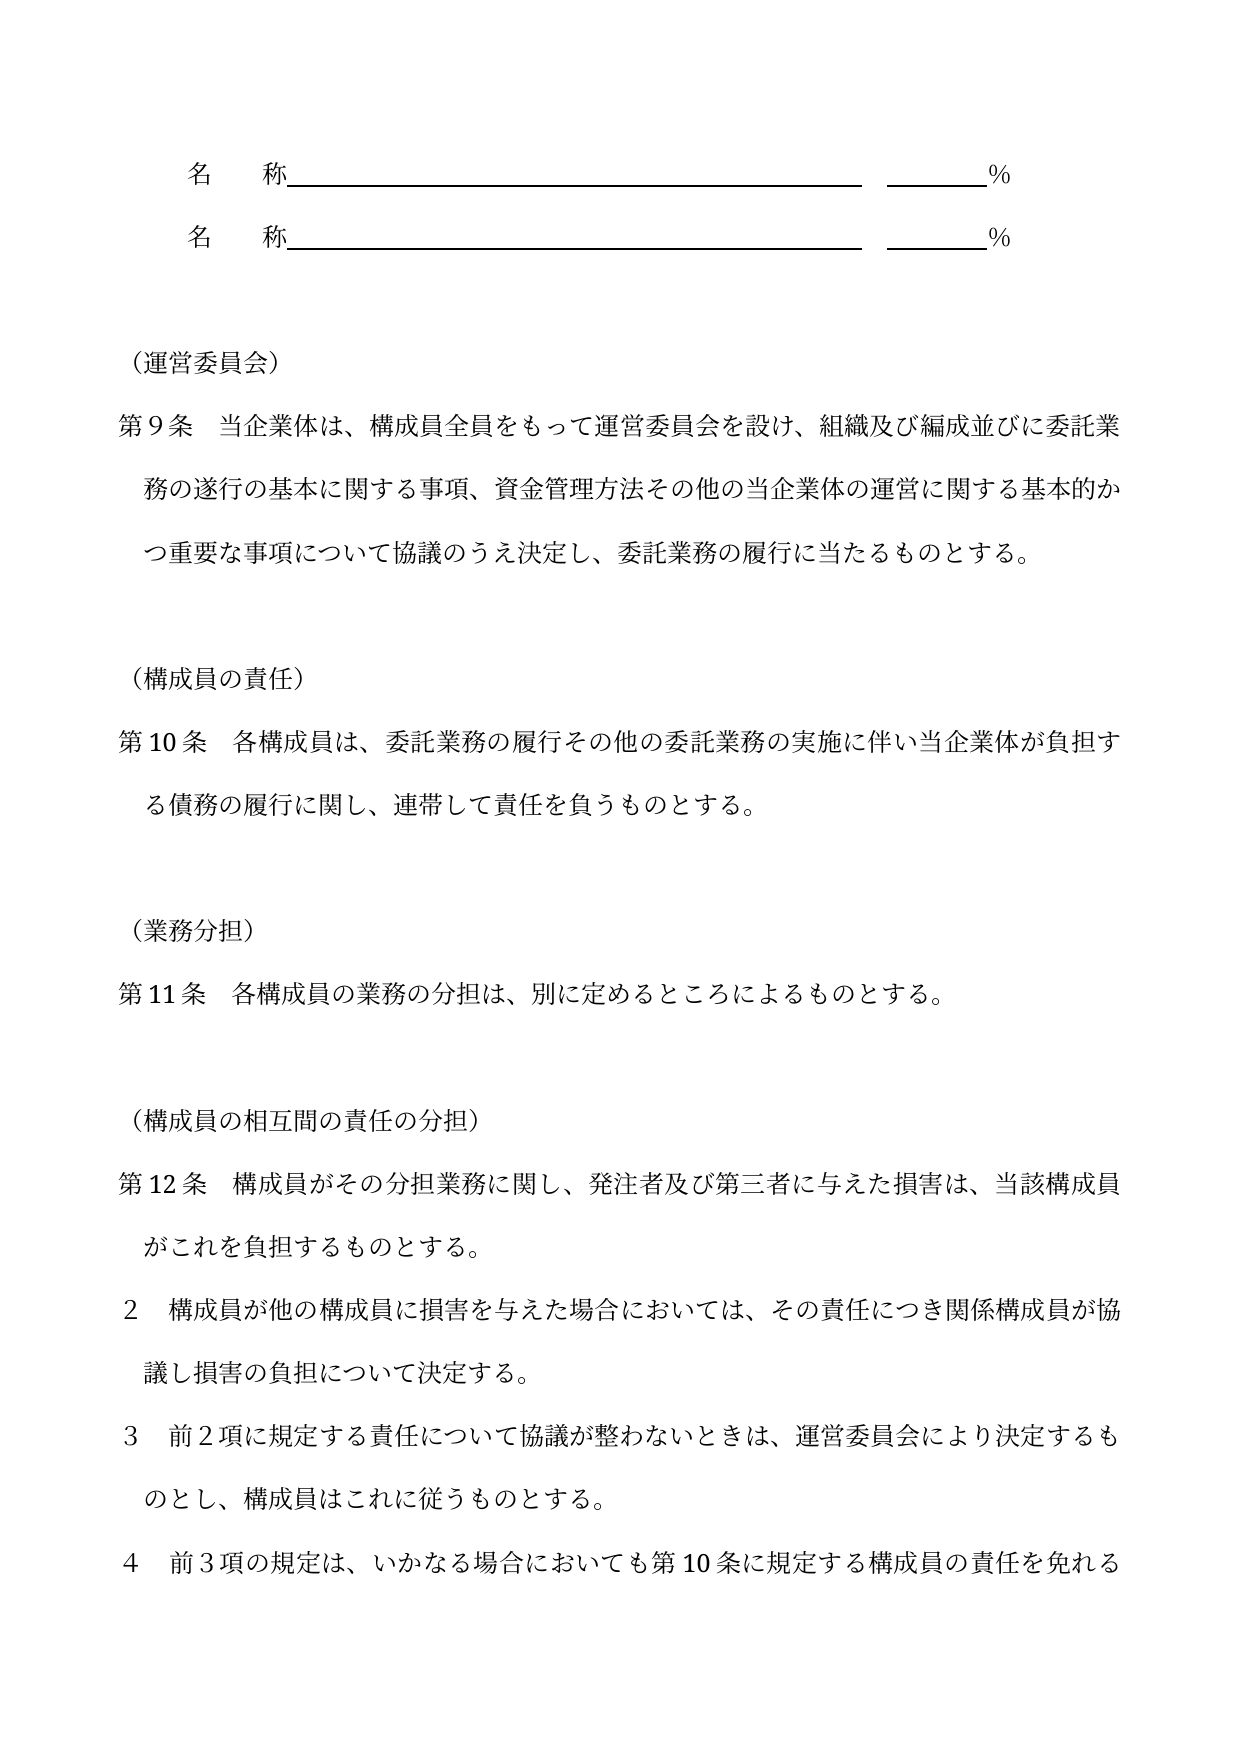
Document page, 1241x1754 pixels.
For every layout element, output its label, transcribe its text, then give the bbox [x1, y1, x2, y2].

text 名 称 ％ [162, 204, 1122, 267]
text （業務分担） [118, 898, 1122, 962]
text ２ 構成員が他の構成員に損害を与えた場合においては、その責任につき関係構成員が協議し損害の負担について決定する。 [118, 1277, 1122, 1403]
text （構成員の責任） [118, 646, 1122, 709]
text 第10条 各構成員は、委託業務の履行その他の委託業務の実施に伴い当企業体が負担する債務の履行に関し、連帯して責任を負うものとする。 [118, 709, 1122, 835]
text 名 称 ％ [162, 141, 1122, 204]
text （運営委員会） [118, 330, 1122, 393]
text 第９条 当企業体は、構成員全員をもって運営委員会を設け、組織及び編成並びに委託業務の遂行の基本に関する事項、資金管理方法その他の当企業体の運営に関する基本的かつ重要な事項について協議のうえ決定し、委託業務の履行に当たるものとする。 [118, 393, 1122, 583]
text 第11条 各構成員の業務の分担は、別に定めるところによるものとする。 [118, 962, 1122, 1025]
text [118, 1530, 1122, 1593]
text 第12条 構成員がその分担業務に関し、発注者及び第三者に与えた損害は、当該構成員がこれを負担するものとする。 [118, 1151, 1122, 1277]
text ３ 前２項に規定する責任について協議が整わないときは、運営委員会により決定するものとし、構成員はこれに従うものとする。 [118, 1403, 1122, 1530]
text （構成員の相互間の責任の分担） [118, 1088, 1122, 1151]
